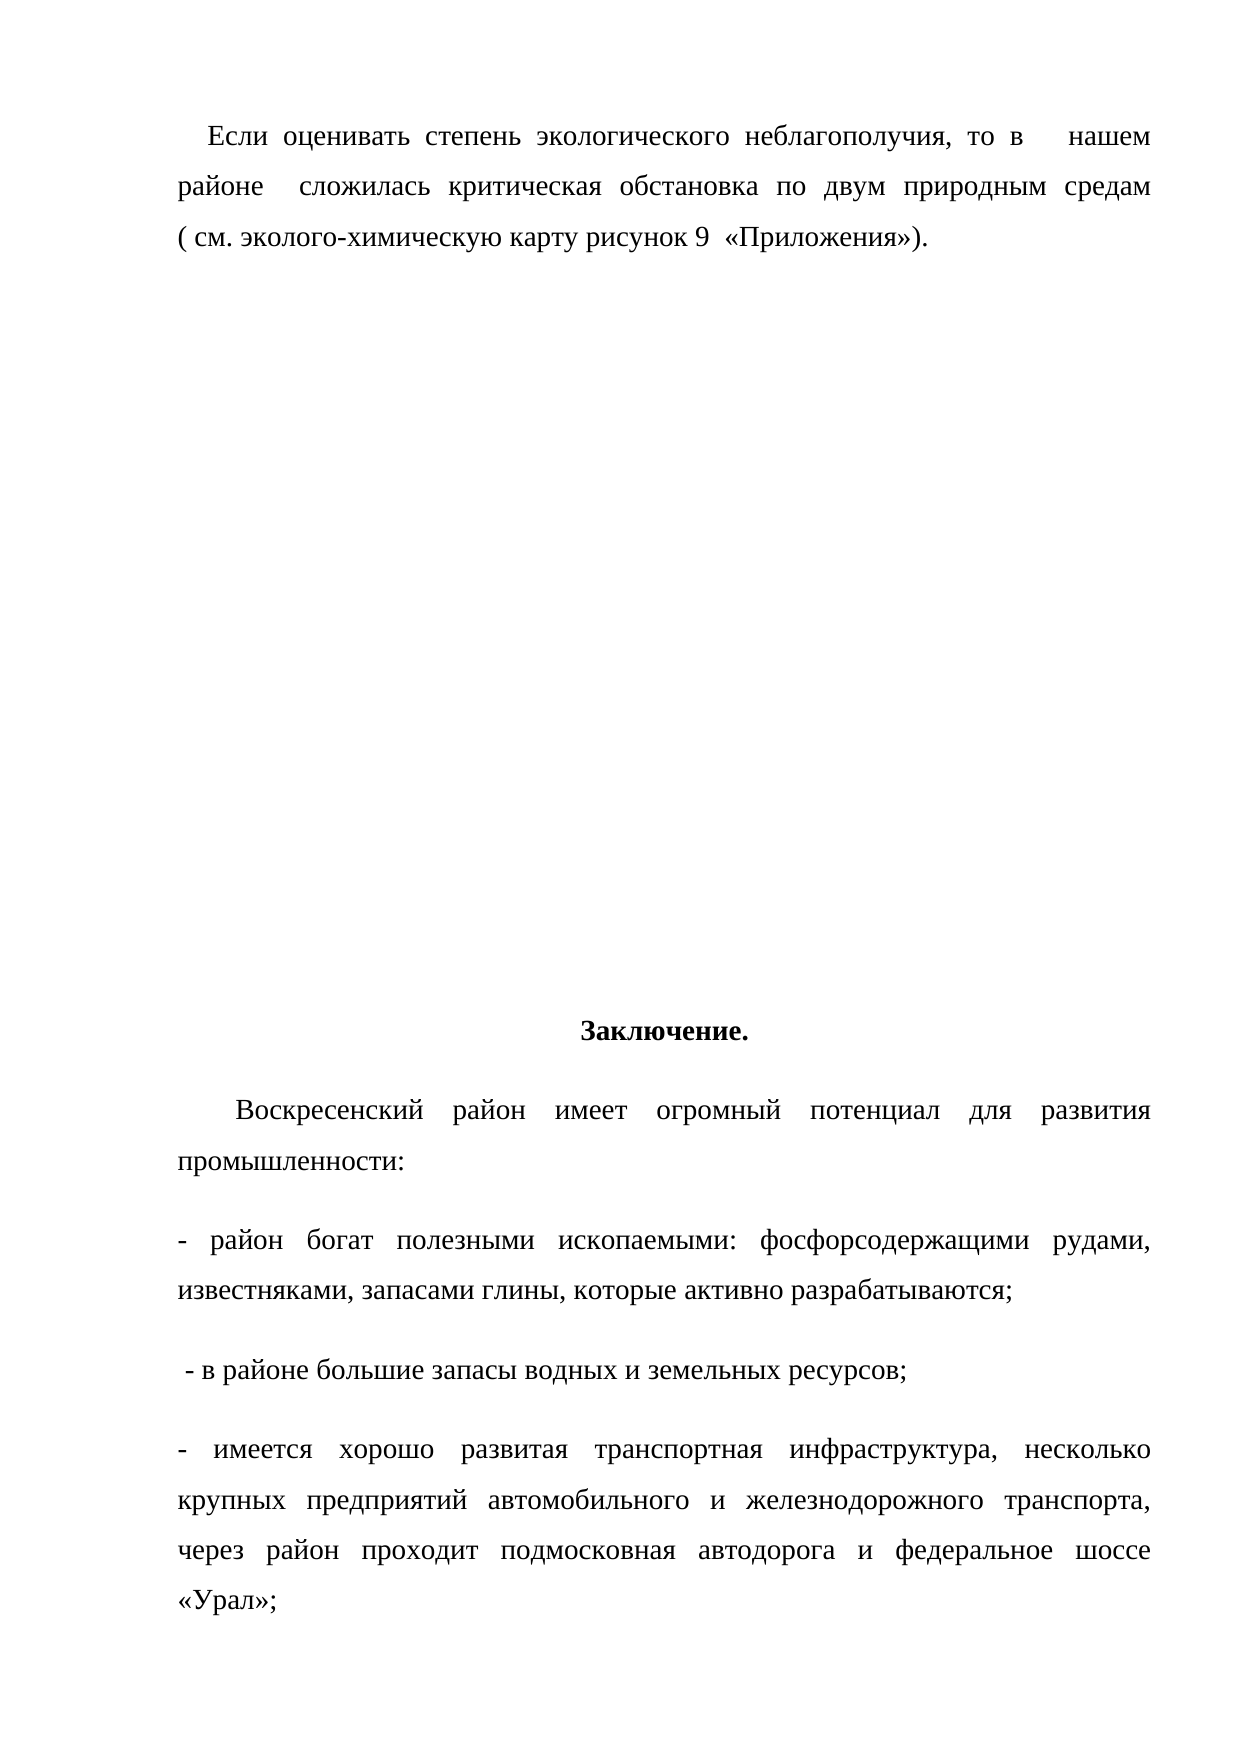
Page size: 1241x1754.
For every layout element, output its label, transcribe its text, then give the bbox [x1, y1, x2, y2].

text Воскресенский район имеет огромный потенциал для развития промышленности: [177, 1092, 1152, 1176]
text Заключение. [177, 1013, 1152, 1046]
text - имеется хорошо развитая транспортная инфраструктура, несколько крупных предприятий автомобильного и железнодорожного транспорта, через район проходит подмосковная автодорога и федеральное шоссе «Урал»; [177, 1431, 1152, 1616]
text - район богат полезными ископаемыми: фосфорсодержащими рудами, известняками, запасами глины, которые активно разрабатываются; [177, 1222, 1152, 1306]
text - в районе большие запасы водных и земельных ресурсов; [177, 1352, 1152, 1386]
text Если оценивать степень экологического неблагополучия, то в нашем районе сложилась критическая обстановка по двум природным средам ( см. эколого-химическую карту рисунок 9 «Приложения»). [177, 118, 1152, 252]
